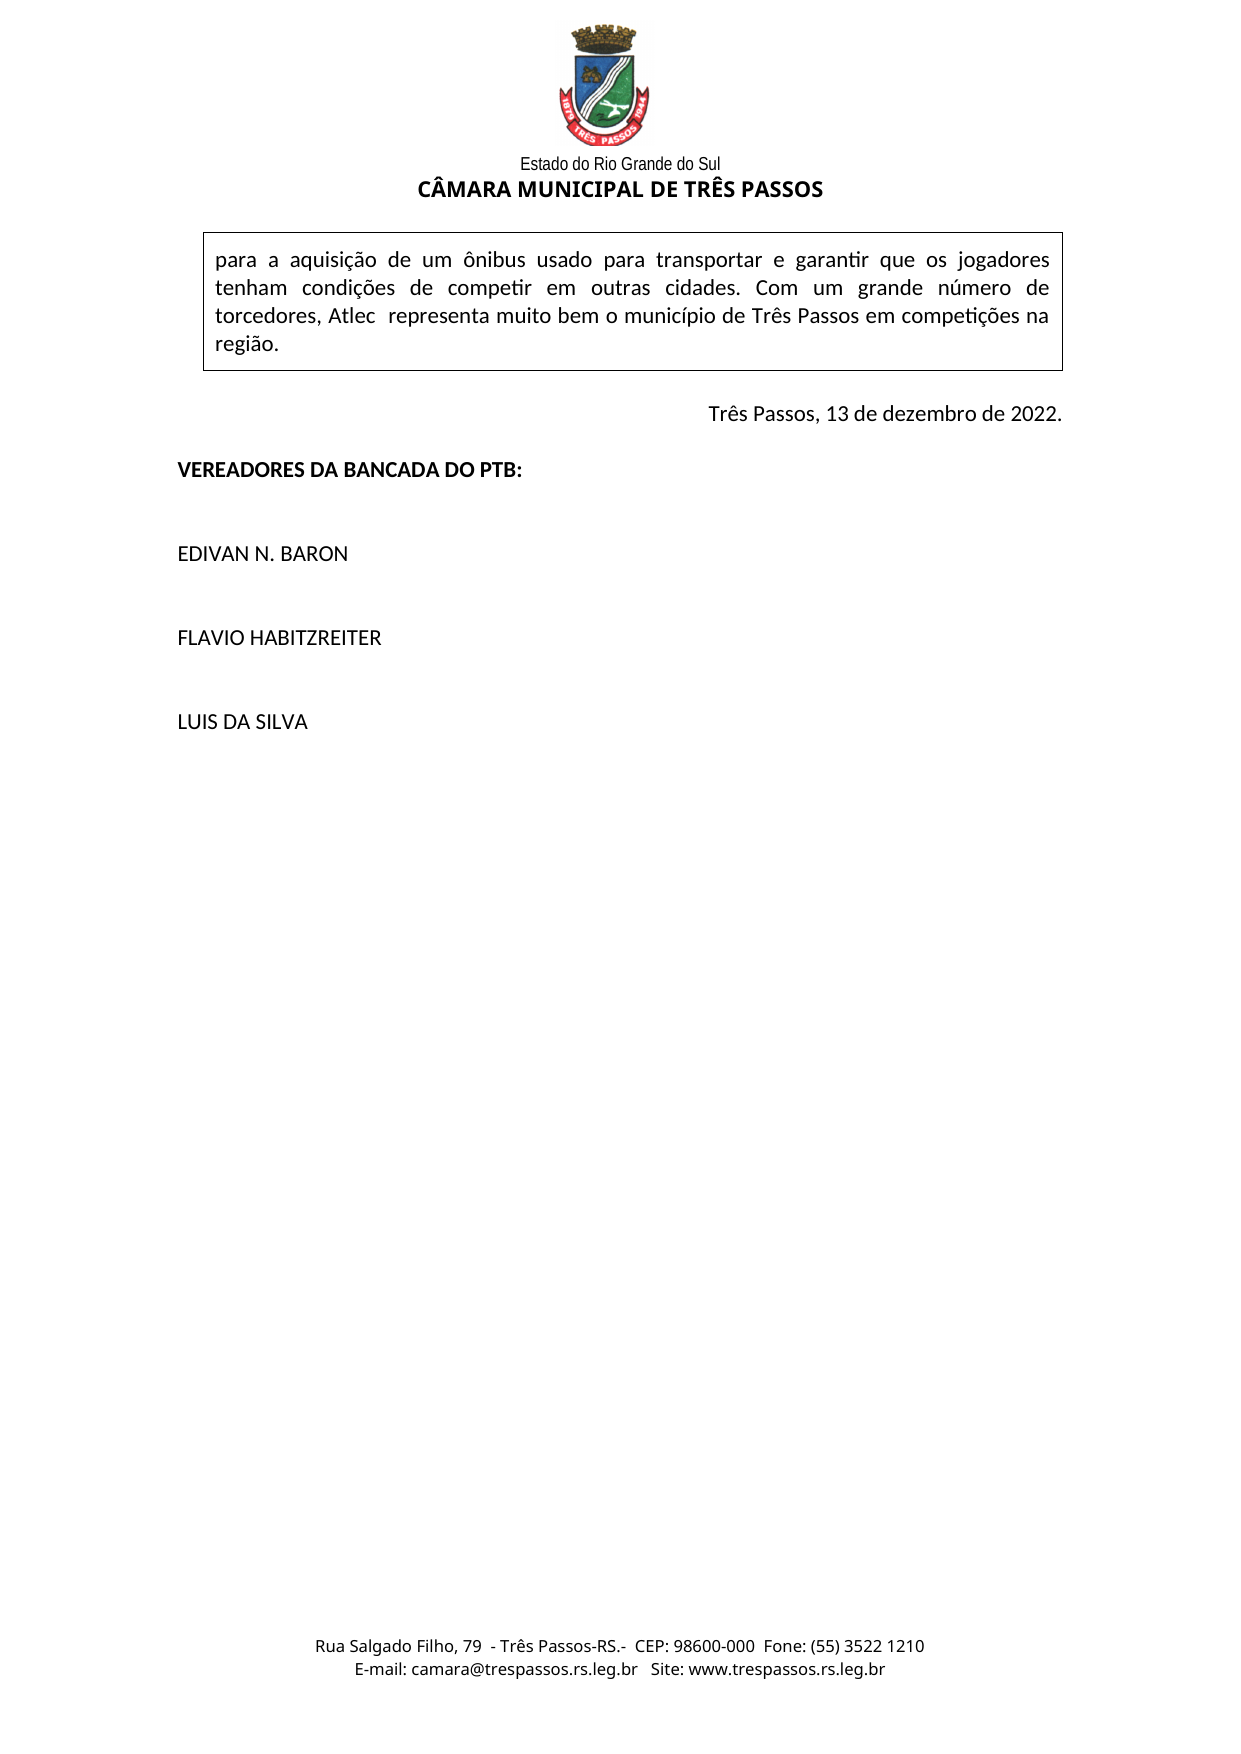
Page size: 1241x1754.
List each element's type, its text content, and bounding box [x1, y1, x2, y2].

text FLAVIO HABITZREITER [177, 623, 1063, 651]
text VEREADORES DA BANCADA DO PTB: [177, 455, 1063, 483]
text LUIS DA SILVA [177, 707, 1063, 735]
text Três Passos, 13 de dezembro de 2022. [177, 399, 1063, 427]
text EDIVAN N. BARON [177, 539, 1063, 567]
picture [554, 20, 655, 146]
